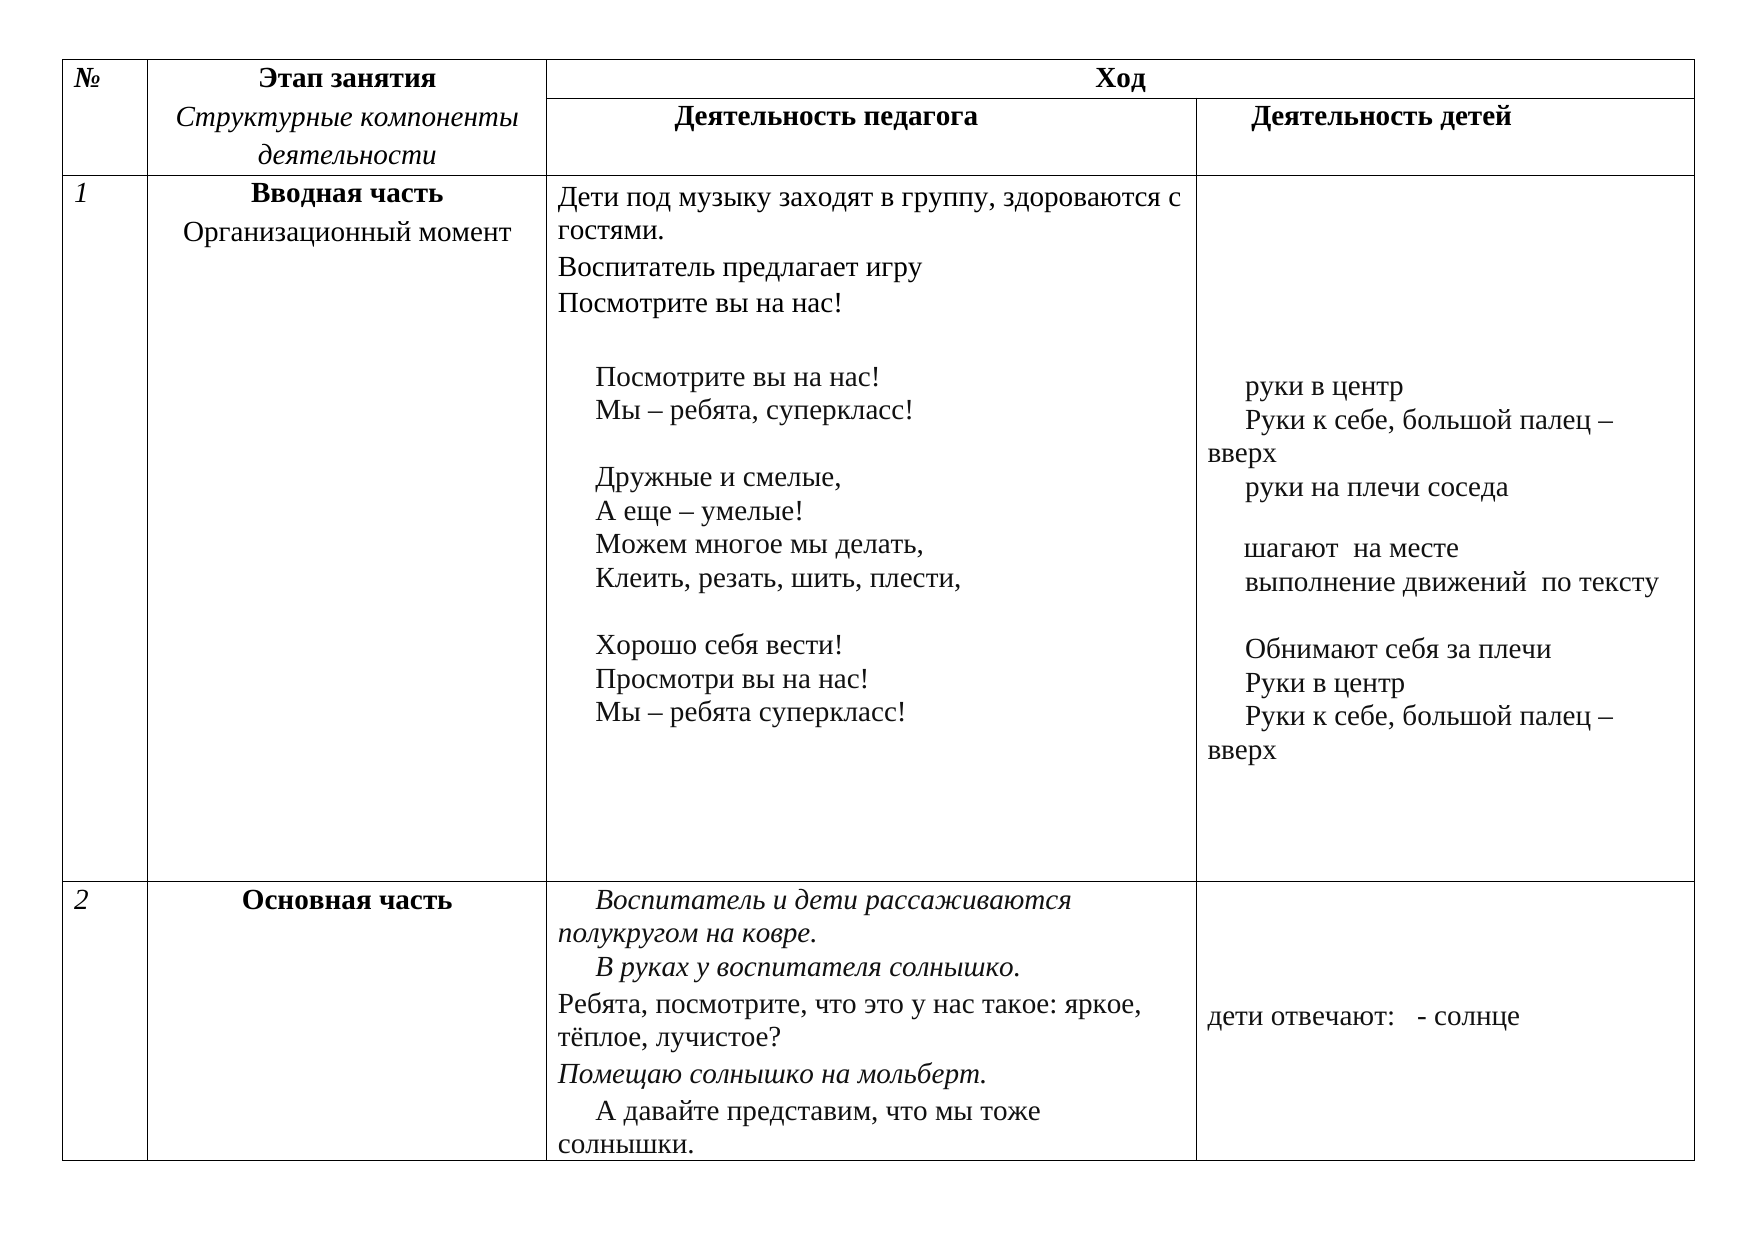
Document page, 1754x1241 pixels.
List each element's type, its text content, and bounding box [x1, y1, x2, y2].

table_cell Дети под музыку заходят в группу, здороваются с гостями. Воспитатель предлагает игру Посмотрите вы на нас! Посмотрите вы на нас! Мы – ребята, суперкласс! Дружные и смелые, А еще – умелые! Можем многое мы делать, Клеить, резать, шить, плести, Хорошо себя вести! Просмотри вы на нас! Мы – ребята суперкласс! [547, 176, 1196, 881]
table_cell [148, 882, 546, 1160]
table_header Ход [547, 60, 1694, 97]
table_header № [63, 60, 147, 174]
table_cell руки в центр Руки к себе, большой палец – вверх руки на плечи соседа шагают на месте выполнение движений по тексту Обнимают себя за плечи Руки в центр Руки к себе, большой палец – вверх [1197, 176, 1694, 881]
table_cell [547, 882, 1196, 1160]
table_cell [1197, 882, 1694, 1160]
table_cell 2 3 [63, 882, 147, 1160]
table_cell Деятельность детей [1197, 99, 1694, 174]
table_cell 1 [63, 176, 147, 881]
table_header Этап занятия Структурные компоненты деятельности [148, 60, 546, 174]
table_cell Деятельность педагога [547, 99, 1196, 174]
table_cell Вводная часть Организационный момент [148, 176, 546, 881]
